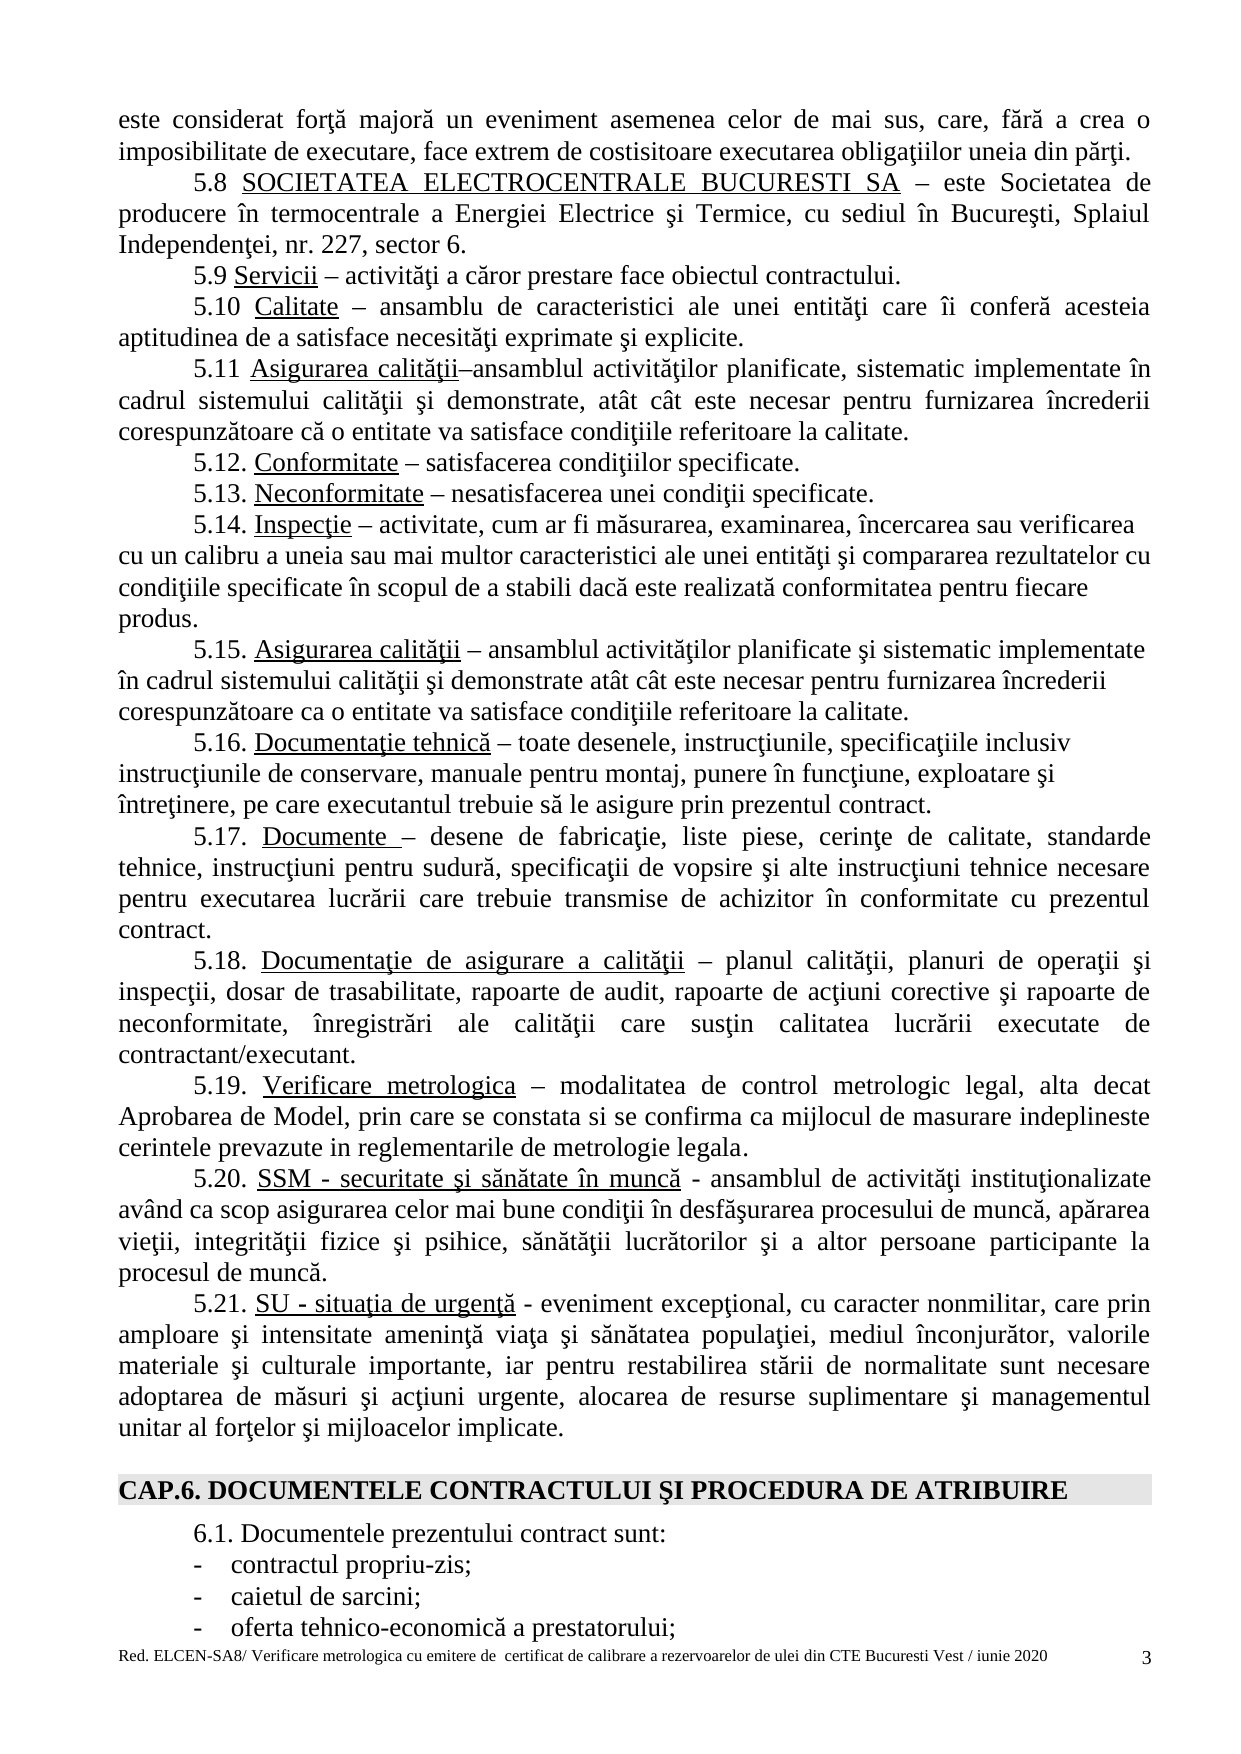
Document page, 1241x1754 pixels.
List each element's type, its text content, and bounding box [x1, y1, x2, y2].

subtitle CAP.6. DOCUMENTELE CONTRACTULUI ŞI PROCEDURA DE ATRIBUIRE [118, 1474, 1152, 1505]
text 5.9 Servicii – activităţi a căror prestare face obiectul contractului. [118, 259, 1152, 290]
text 5.12. Conformitate – satisfacerea condiţiilor specificate. [118, 446, 1152, 477]
text 5.11 Asigurarea calităţii–ansamblul activităţilor planificate, sistematic implementate în cadrul sistemului calităţii şi demonstrate, atât cât este necesar pentru furnizarea încrederii corespunzătoare că o entitate va satisface condiţiile referitoare la calitate. [118, 353, 1152, 446]
text 5.15. Asigurarea calităţii – ansamblul activităţilor planificate şi sistematic implementate în cadrul sistemului calităţii şi demonstrate atât cât este necesar pentru furnizarea încrederii corespunzătoare ca o entitate va satisface condiţiile referitoare la calitate. [118, 633, 1152, 726]
text 5.21. SU - situaţia de urgenţă - eveniment excepţional, cu caracter nonmilitar, care prin amploare şi intensitate ameninţă viaţa şi sănătatea populaţiei, mediul înconjurător, valorile materiale şi culturale importante, iar pentru restabilirea stării de normalitate sunt necesare adoptarea de măsuri şi acţiuni urgente, alocarea de resurse suplimentare şi managementul unitar al forţelor şi mijloacelor implicate. [118, 1287, 1152, 1443]
text 5.16. Documentaţie tehnică – toate desenele, instrucţiunile, specificaţiile inclusiv instrucţiunile de conservare, manuale pentru montaj, punere în funcţiune, exploatare şi întreţinere, pe care executantul trebuie să le asigure prin prezentul contract. [118, 726, 1152, 820]
text 5.14. Inspecţie – activitate, cum ar fi măsurarea, examinarea, încercarea sau verificarea cu un calibru a uneia sau mai multor caracteristici ale unei entităţi şi compararea rezultatelor cu condiţiile specificate în scopul de a stabili dacă este realizată conformitatea pentru fiecare produs. [118, 508, 1152, 633]
text 5.17. Documente – desene de fabricaţie, liste piese, cerinţe de calitate, standarde tehnice, instrucţiuni pentru sudură, specificaţii de vopsire şi alte instrucţiuni tehnice necesare pentru executarea lucrării care trebuie transmise de achizitor în conformitate cu prezentul contract. [118, 820, 1152, 944]
text 6.1. Documentele prezentului contract sunt: [118, 1517, 1152, 1549]
text 5.19. Verificare metrologica – modalitatea de control metrologic legal, alta decat Aprobarea de Model, prin care se constata si se confirma ca mijlocul de masurare indeplineste cerintele prevazute in reglementarile de metrologie legala. [118, 1069, 1152, 1162]
text 5.10 Calitate – ansamblu de caracteristici ale unei entităţi care îi conferă acesteia aptitudinea de a satisface necesităţi exprimate şi explicite. [118, 290, 1152, 353]
text 5.18. Documentaţie de asigurare a calităţii – planul calităţii, planuri de operaţii şi inspecţii, dosar de trasabilitate, rapoarte de audit, rapoarte de acţiuni corective şi rapoarte de neconformitate, înregistrări ale calităţii care susţin calitatea lucrării executate de contractant/executant. [118, 944, 1152, 1069]
text 5.20. SSM - securitate şi sănătate în muncă - ansamblul de activităţi instituţionalizate având ca scop asigurarea celor mai bune condiţii în desfăşurarea procesului de muncă, apărarea vieţii, integrităţii fizice şi psihice, sănătăţii lucrătorilor şi a altor persoane participante la procesul de muncă. [118, 1162, 1152, 1287]
list contractul propriu-zis; [193, 1549, 1152, 1580]
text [118, 103, 1152, 166]
text 5.13. Neconformitate – nesatisfacerea unei condiţii specificate. [118, 477, 1152, 508]
list oferta tehnico-economică a prestatorului; [193, 1611, 1152, 1642]
list caietul de sarcini; [193, 1580, 1152, 1611]
text 5.8 SOCIETATEA ELECTROCENTRALE BUCURESTI SA – este Societatea de producere în termocentrale a Energiei Electrice şi Termice, cu sediul în Bucureşti, Splaiul Independenţei, nr. 227, sector 6. [118, 166, 1152, 259]
